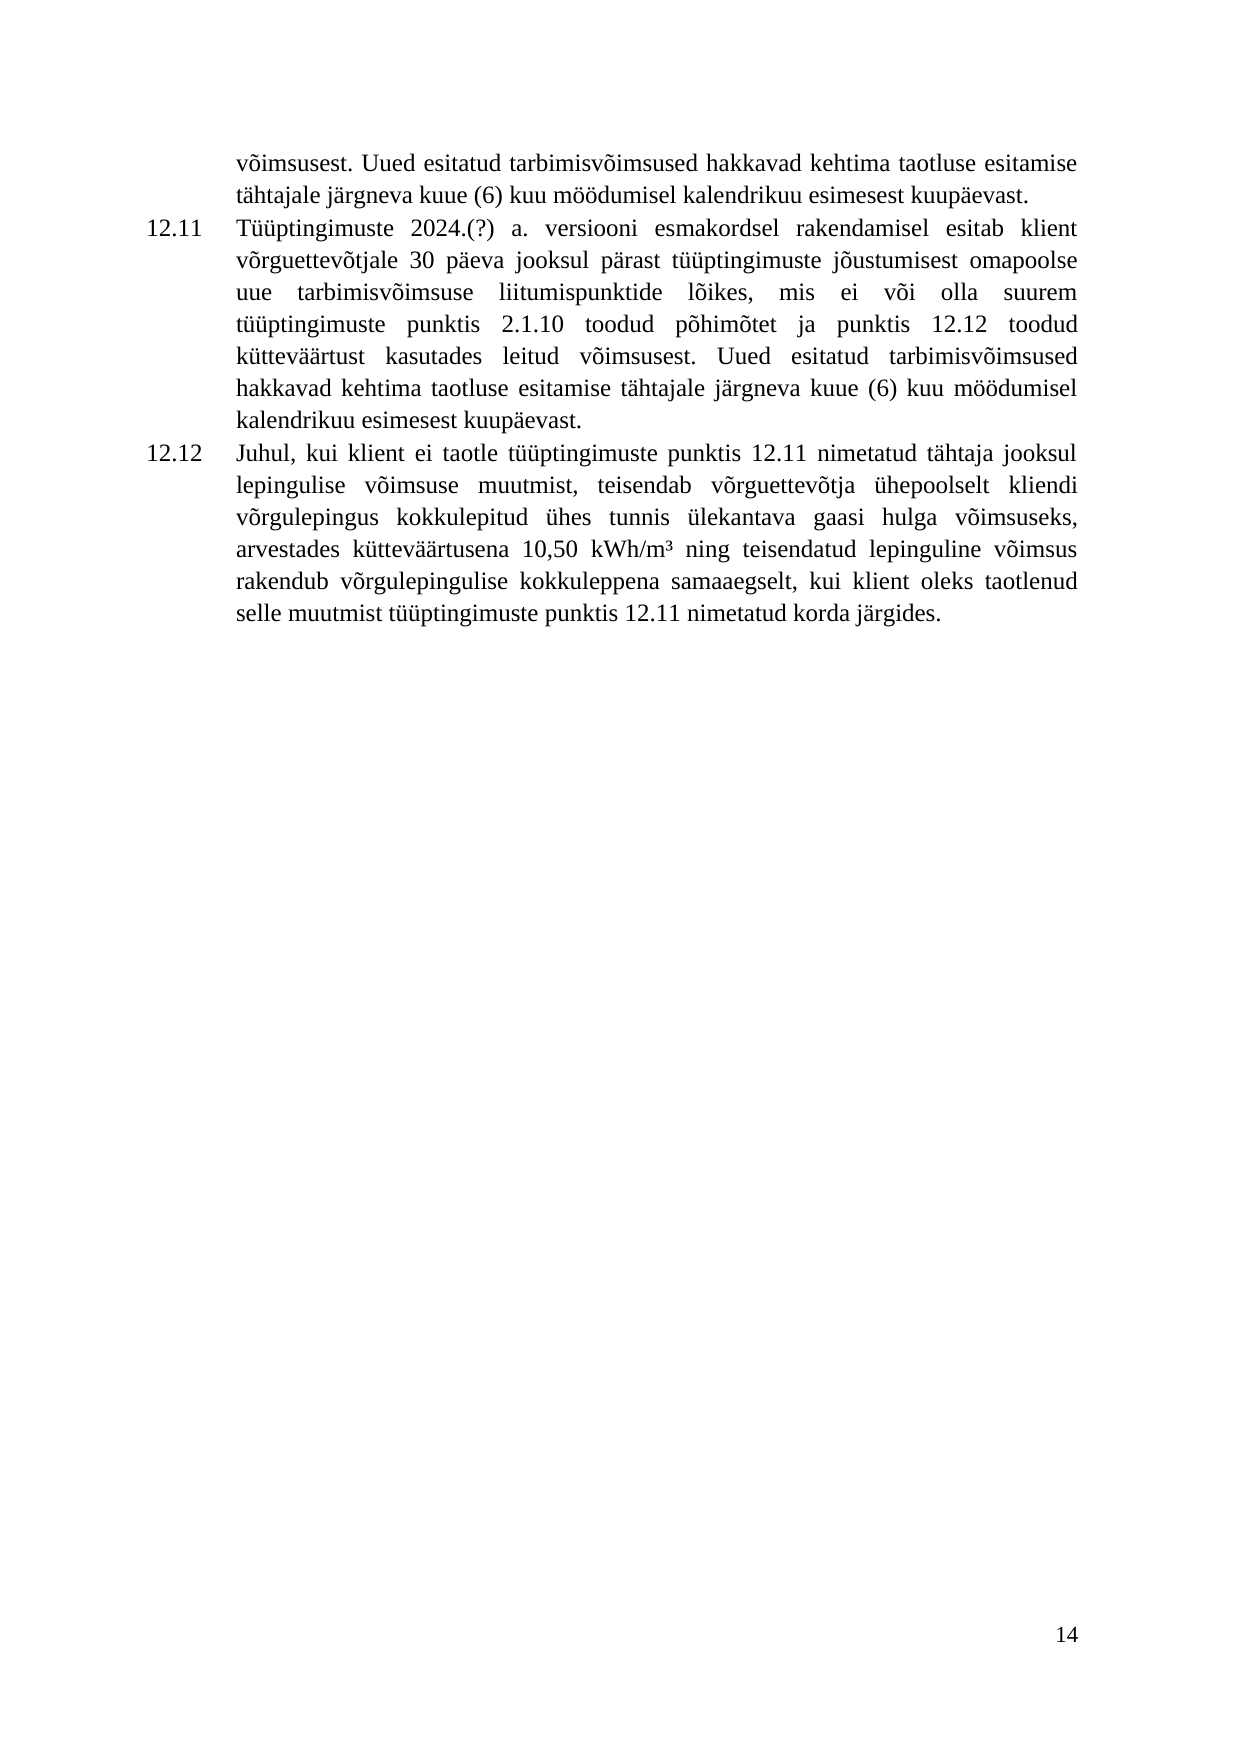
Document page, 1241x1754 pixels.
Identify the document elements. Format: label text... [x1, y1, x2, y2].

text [146, 148, 1078, 209]
text 12.11 Tüüptingimuste 2024.(?) a. versiooni esmakordsel rakendamisel esitab klient võrguettevõtjale 30 päeva jooksul pärast tüüptingimuste jõustumisest omapoolse uue tarbimisvõimsuse liitumispunktide lõikes, mis ei või olla suurem tüüptingimuste punktis 2.1.10 toodud põhimõtet ja punktis 12.12 toodud kütteväärtust kasutades leitud võimsusest. Uued esitatud tarbimisvõimsused hakkavad kehtima taotluse esitamise tähtajale järgneva kuue (6) kuu möödumisel kalendrikuu esimesest kuupäevast. [146, 213, 1078, 433]
text 12.12 Juhul, kui klient ei taotle tüüptingimuste punktis 12.11 nimetatud tähtaja jooksul lepingulise võimsuse muutmist, teisendab võrguettevõtja ühepoolselt kliendi võrgulepingus kokkulepitud ühes tunnis ülekantava gaasi hulga võimsuseks, arvestades kütteväärtusena 10,50 kWh/m³ ning teisendatud lepinguline võimsus rakendub võrgulepingulise kokkuleppena samaaegselt, kui klient oleks taotlenud selle muutmist tüüptingimuste punktis 12.11 nimetatud korda järgides. [146, 438, 1078, 626]
